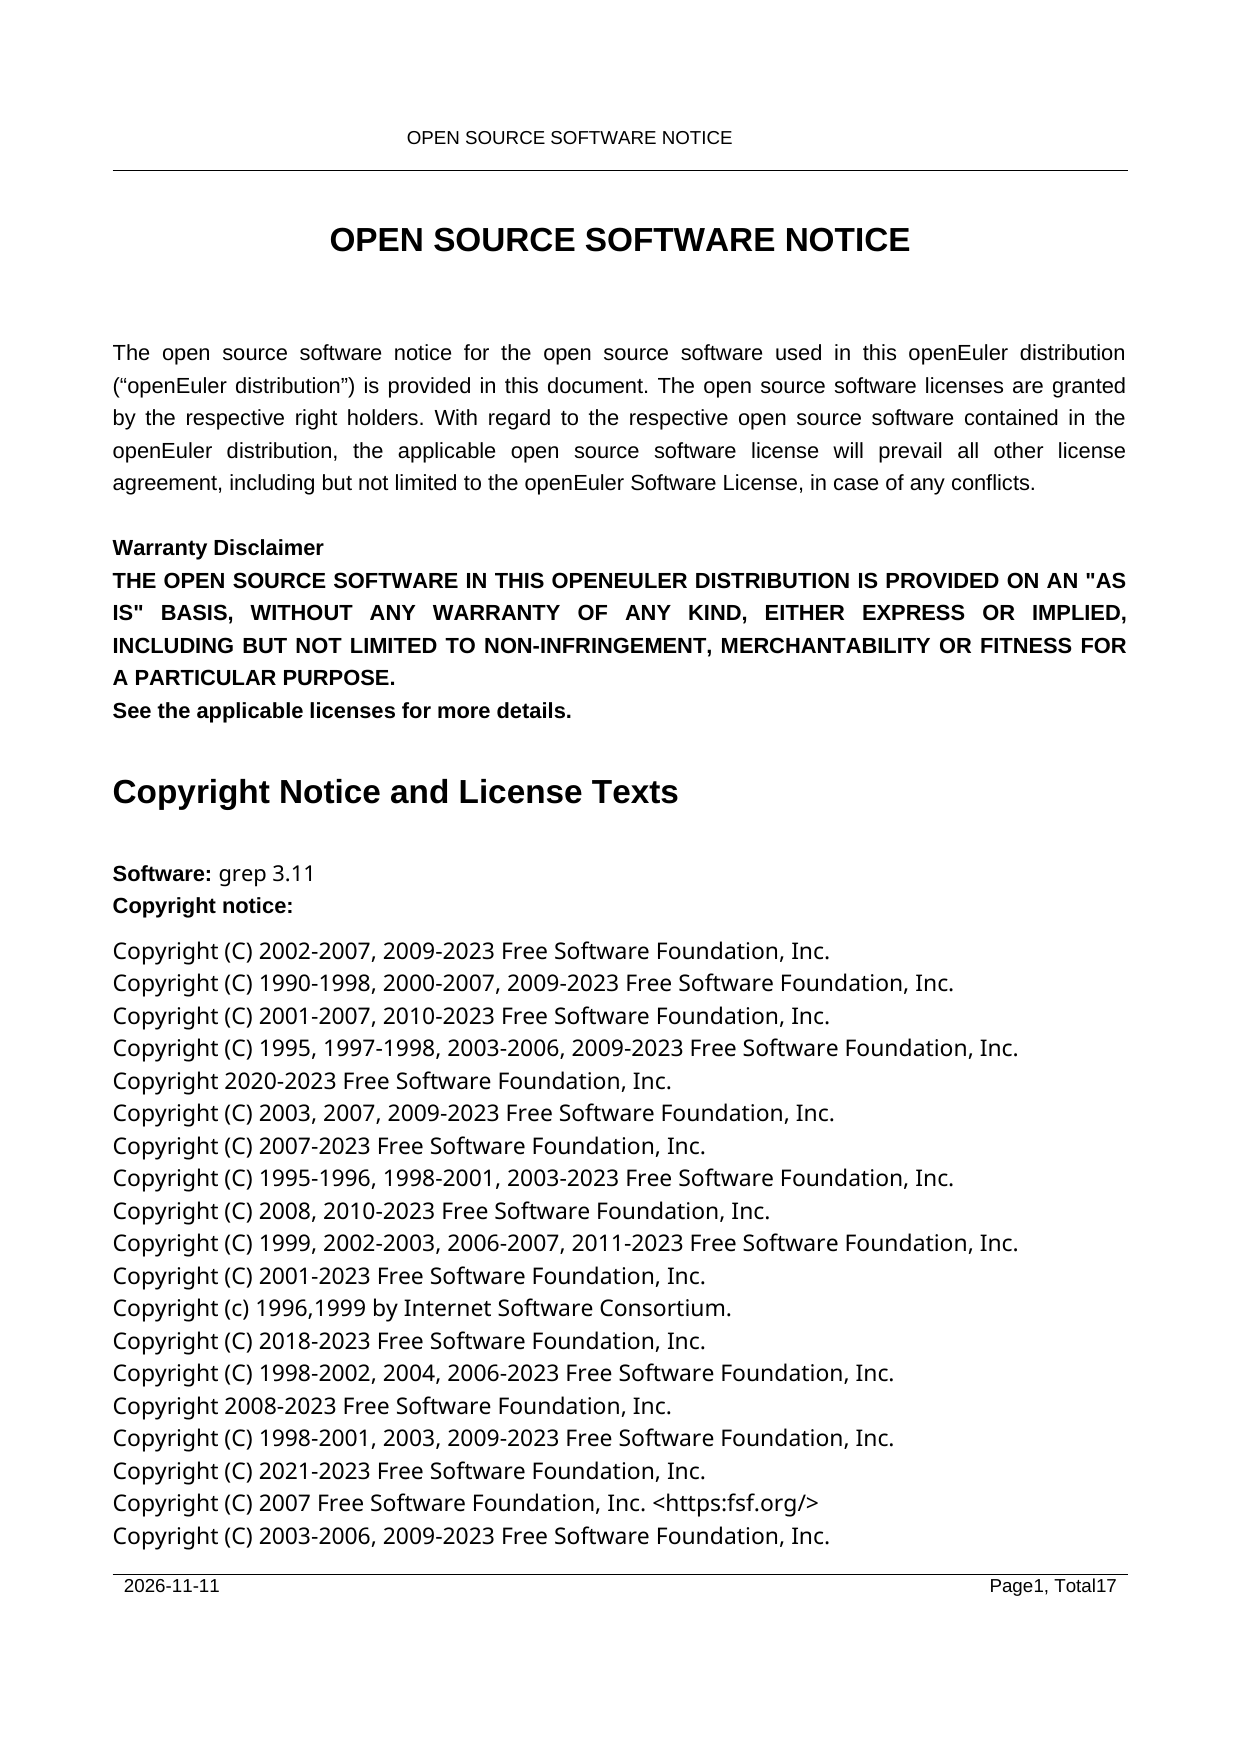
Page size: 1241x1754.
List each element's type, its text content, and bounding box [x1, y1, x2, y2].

text The open source software notice for the open source software used in this openEuler distribution (“openEuler distribution”) is provided in this document. The open source software licenses are granted by the respective right holders. With regard to the respective open source software contained in the openEuler distribution, the applicable open source software license will prevail all other license agreement, including but not limited to the openEuler Software License, in case of any conflicts. [112, 336, 1128, 499]
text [112, 934, 1128, 1551]
text Copyright Notice and License Texts [112, 759, 1128, 824]
title Software: grep 3.11 [112, 856, 1128, 889]
text Copyright notice: [112, 889, 1128, 921]
text Warranty Disclaimer [112, 531, 1128, 564]
text THE OPEN SOURCE SOFTWARE IN THIS OPENEULER DISTRIBUTION IS PROVIDED ON AN "AS IS" BASIS, WITHOUT ANY WARRANTY OF ANY KIND, EITHER EXPRESS OR IMPLIED, INCLUDING BUT NOT LIMITED TO NON-INFRINGEMENT, MERCHANTABILITY OR FITNESS FOR A PARTICULAR PURPOSE. See the applicable licenses for more details. [112, 564, 1128, 726]
text OPEN SOURCE SOFTWARE NOTICE [112, 206, 1128, 271]
